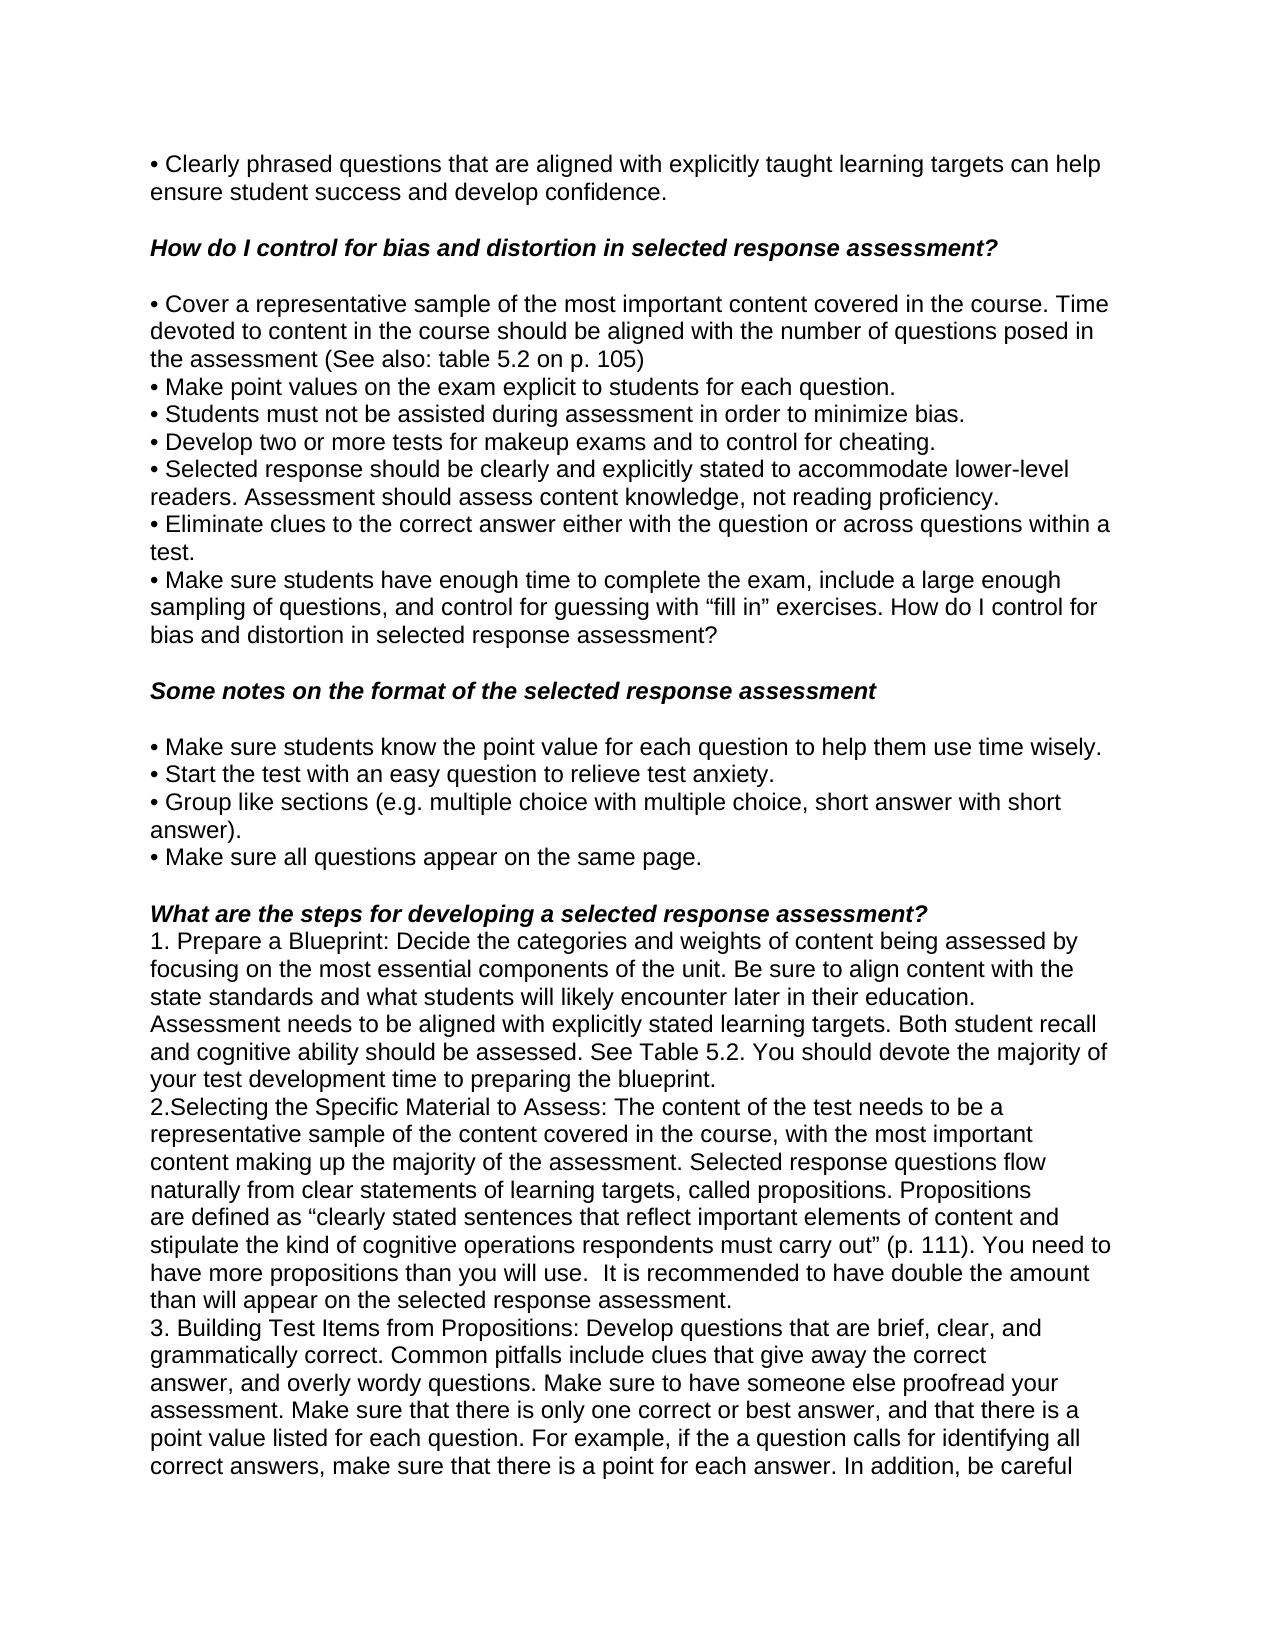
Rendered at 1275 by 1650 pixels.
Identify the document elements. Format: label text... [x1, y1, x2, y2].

text • Cover a representative sample of the most important content covered in the course. Time devoted to content in the course should be aligned with the number of questions posed in the assessment (See also: table 5.2 on p. 105) • Make point values on the exam explicit to students for each question. • Students must not be assisted during assessment in order to minimize bias. • Develop two or more tests for makeup exams and to control for cheating. • Selected response should be clearly and explicitly stated to accommodate lower-level readers. Assessment should assess content knowledge, not reading proficiency. • Eliminate clues to the correct answer either with the question or across questions within a test. • Make sure students have enough time to complete the exam, include a large enough sampling of questions, and control for guessing with “fill in” exercises. How do I control for bias and distortion in selected response assessment? Some notes on the format of the selected response assessment [150, 289, 1125, 733]
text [150, 733, 1125, 1479]
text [150, 150, 1125, 289]
